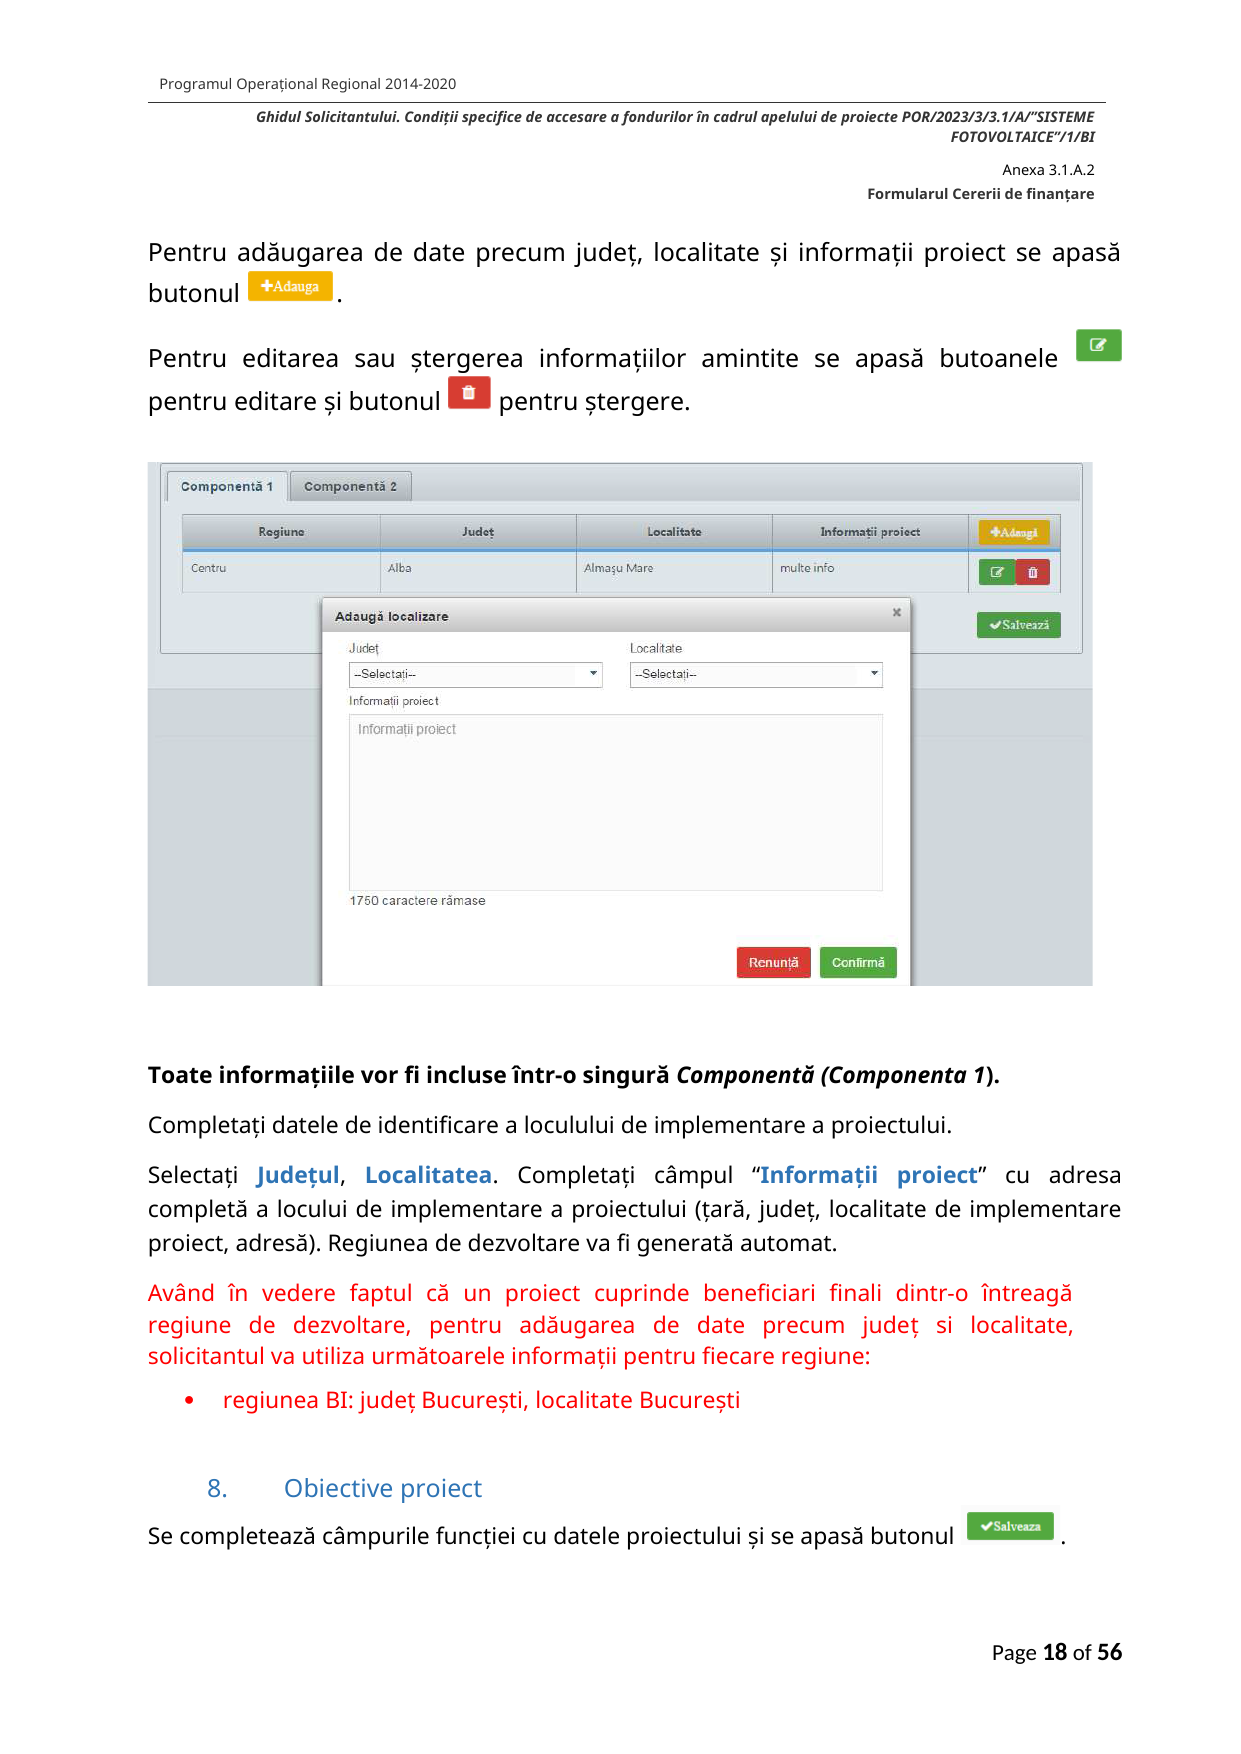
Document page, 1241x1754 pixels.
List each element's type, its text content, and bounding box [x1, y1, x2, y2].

text Având în vedere faptul că un proiect cuprinde beneficiari finali dintr-o întreagă regiune de dezvoltare, pentru adăugarea de date precum județ si localitate, solicitantul va utiliza următoarele informații pentru fiecare regiune: [148, 1277, 1074, 1371]
picture [147, 462, 1093, 986]
picture [960, 1505, 1061, 1545]
text Se completează câmpurile funcției cu datele proiectului și se apasă butonul . [148, 1505, 1122, 1551]
text Selectați Județul, Localitatea. Completați câmpul “Informații proiect” cu adresa completă a locului de implementare a proiectului (țară, județ, localitate de implementare proiect, adresă). Regiunea de dezvoltare va fi generată automat. [148, 1159, 1122, 1258]
subtitle Obiective proiect [207, 1471, 1122, 1505]
picture [246, 268, 337, 303]
picture [447, 374, 493, 411]
text Completați datele de identificare a loculului de implementare a proiectului. [148, 1109, 1122, 1140]
text Toate informațiile vor fi incluse într-o singură Componentă (Componenta 1). [148, 1058, 1122, 1090]
list regiunea BI: județ București, localitate București [185, 1383, 1074, 1415]
text Pentru editarea sau ștergerea informațiilor amintite se apasă butoanele pentru editare și butonul pentru ștergere. [148, 326, 1122, 418]
text Pentru adăugarea de date precum județ, localitate și informații proiect se apasă butonul . [148, 234, 1122, 309]
picture [1074, 326, 1123, 368]
